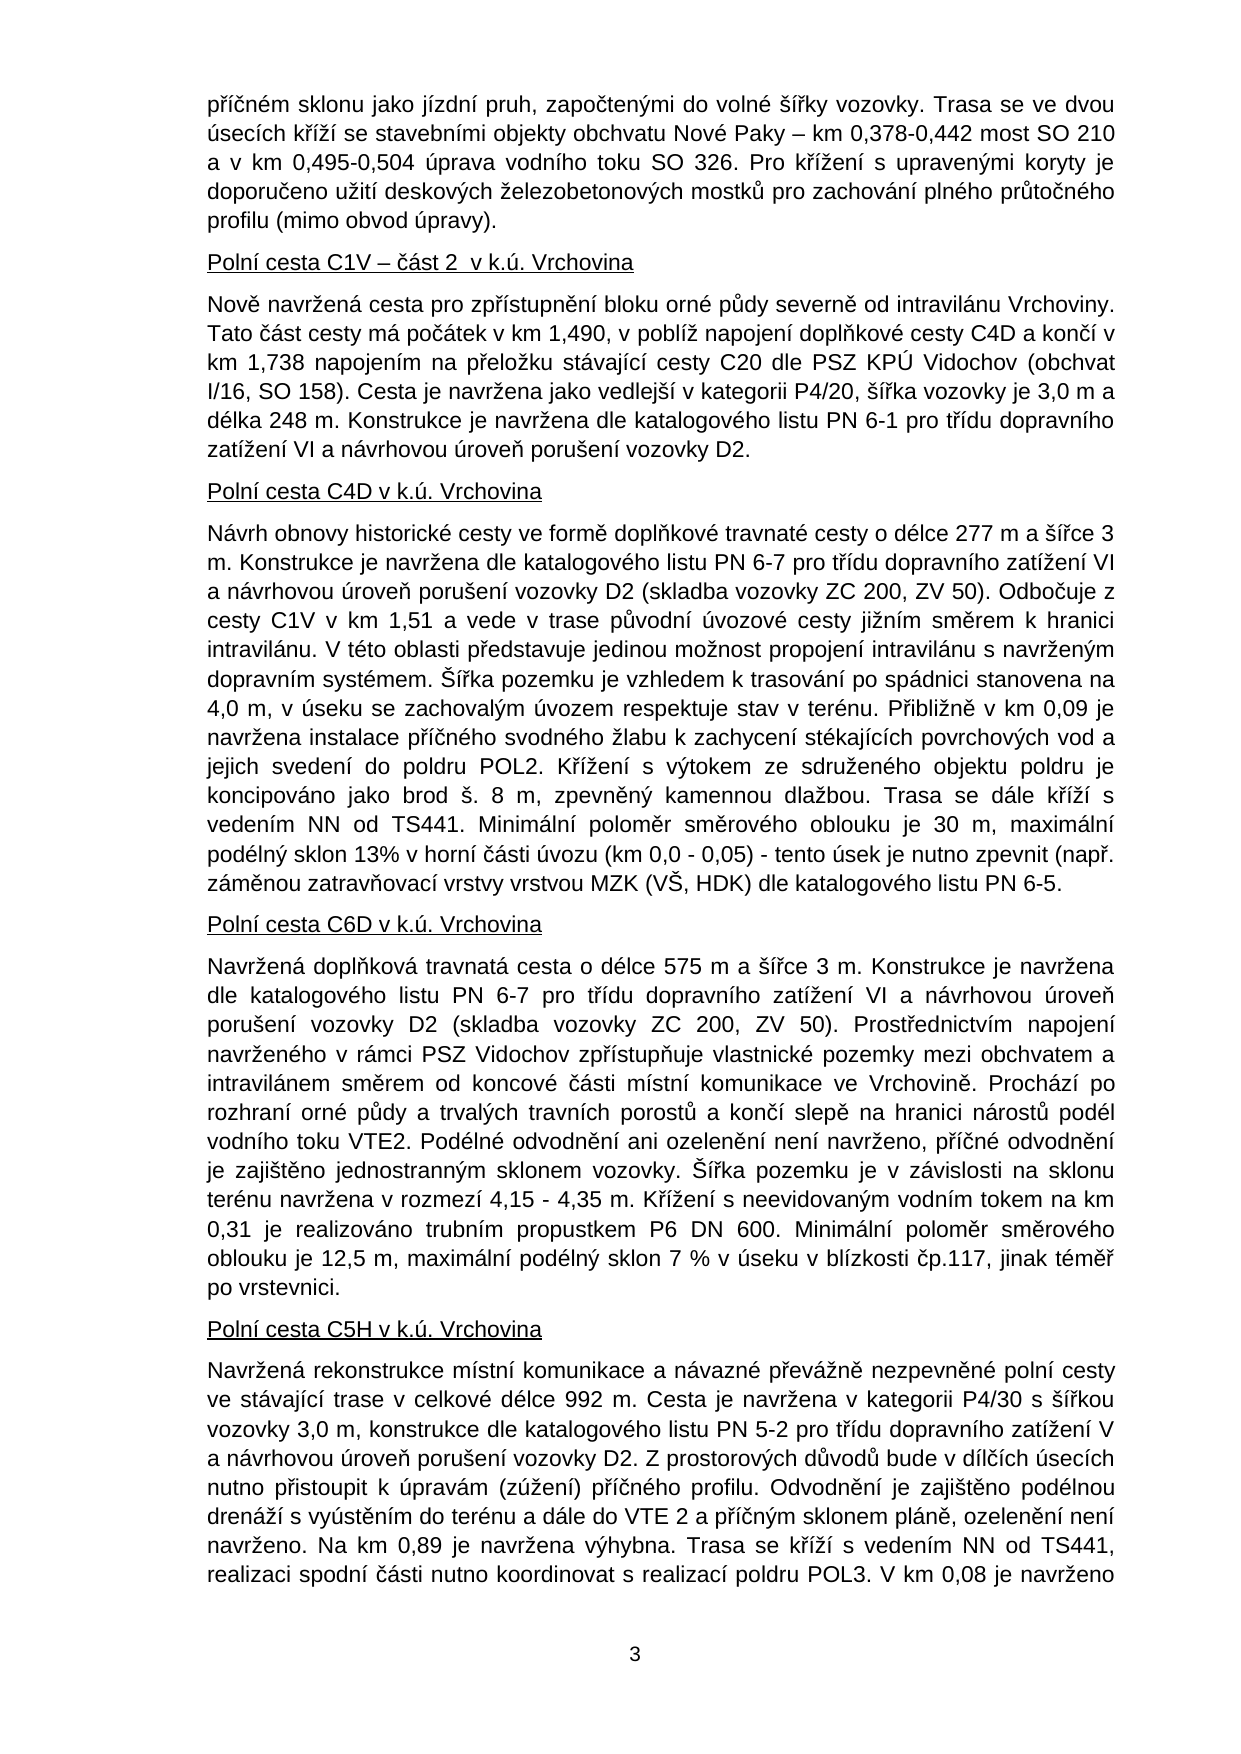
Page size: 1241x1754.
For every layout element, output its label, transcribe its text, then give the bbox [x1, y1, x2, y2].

text Polní cesta C5H v k.ú. Vrchovina [207, 1314, 1116, 1343]
text Navržená doplňková travnatá cesta o délce 575 m a šířce 3 m. Konstrukce je navržena dle katalogového listu PN 6-7 pro třídu dopravního zatížení VI a návrhovou úroveň porušení vozovky D2 (skladba vozovky ZC 200, ZV 50). Prostřednictvím napojení navrženého v rámci PSZ Vidochov zpřístupňuje vlastnické pozemky mezi obchvatem a intravilánem směrem od koncové části místní komunikace ve Vrchovině. Prochází po rozhraní orné půdy a trvalých travních porostů a končí slepě na hranici nárostů podél vodního toku VTE2. Podélné odvodnění ani ozelenění není navrženo, příčné odvodnění je zajištěno jednostranným sklonem vozovky. Šířka pozemku je v závislosti na sklonu terénu navržena v rozmezí 4,15 - 4,35 m. Křížení s neevidovaným vodním tokem na km 0,31 je realizováno trubním propustkem P6 DN 600. Minimální poloměr směrového oblouku je 12,5 m, maximální podélný sklon 7 % v úseku v blízkosti čp.117, jinak téměř po vrstevnici. [207, 951, 1116, 1301]
text Polní cesta C4D v k.ú. Vrchovina [207, 476, 1116, 505]
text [207, 1355, 1116, 1589]
text Návrh obnovy historické cesty ve formě doplňkové travnaté cesty o délce 277 m a šířce 3 m. Konstrukce je navržena dle katalogového listu PN 6-7 pro třídu dopravního zatížení VI a návrhovou úroveň porušení vozovky D2 (skladba vozovky ZC 200, ZV 50). Odbočuje z cesty C1V v km 1,51 a vede v trase původní úvozové cesty jižním směrem k hranici intravilánu. V této oblasti představuje jedinou možnost propojení intravilánu s navrženým dopravním systémem. Šířka pozemku je vzhledem k trasování po spádnici stanovena na 4,0 m, v úseku se zachovalým úvozem respektuje stav v terénu. Přibližně v km 0,09 je navržena instalace příčného svodného žlabu k zachycení stékajících povrchových vod a jejich svedení do poldru POL2. Křížení s výtokem ze sdruženého objektu poldru je koncipováno jako brod š. 8 m, zpevněný kamennou dlažbou. Trasa se dále kříží s vedením NN od TS441. Minimální poloměr směrového oblouku je 30 m, maximální podélný sklon 13% v horní části úvozu (km 0,0 - 0,05) - tento úsek je nutno zpevnit (např. záměnou zatravňovací vrstvy vrstvou MZK (VŠ, HDK) dle katalogového listu PN 6-5. [207, 518, 1116, 897]
text Nově navržená cesta pro zpřístupnění bloku orné půdy severně od intravilánu Vrchoviny. Tato část cesty má počátek v km 1,490, v poblíž napojení doplňkové cesty C4D a končí v km 1,738 napojením na přeložku stávající cesty C20 dle PSZ KPÚ Vidochov (obchvat I/16, SO 158). Cesta je navržena jako vedlejší v kategorii P4/20, šířka vozovky je 3,0 m a délka 248 m. Konstrukce je navržena dle katalogového listu PN 6-1 pro třídu dopravního zatížení VI a návrhovou úroveň porušení vozovky D2. [207, 289, 1116, 464]
text Polní cesta C6D v k.ú. Vrchovina [207, 909, 1116, 939]
text Polní cesta C1V – část 2 v k.ú. Vrchovina [207, 247, 1116, 276]
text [207, 89, 1116, 234]
